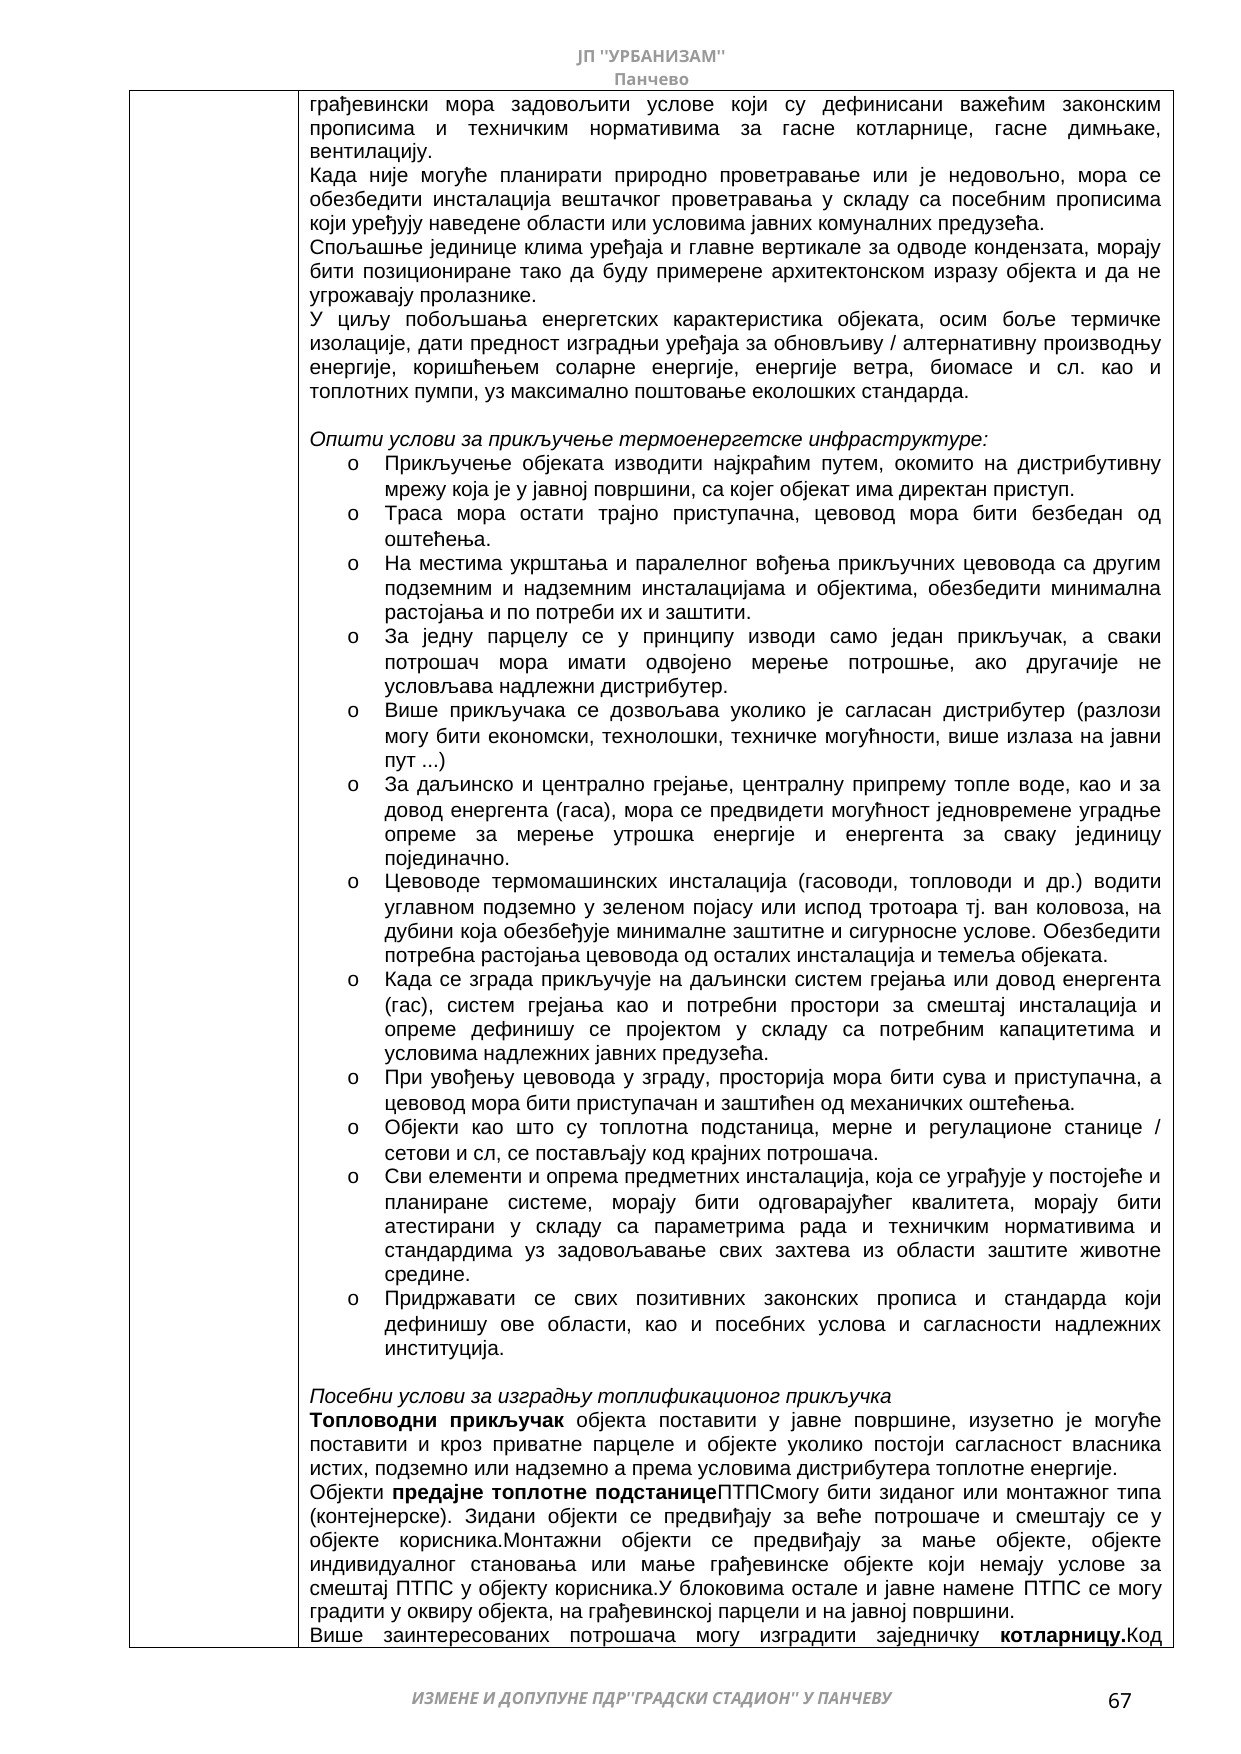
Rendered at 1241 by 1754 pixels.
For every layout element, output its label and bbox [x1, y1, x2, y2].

table_cell [299, 91, 1173, 1647]
table_cell [130, 91, 298, 1647]
